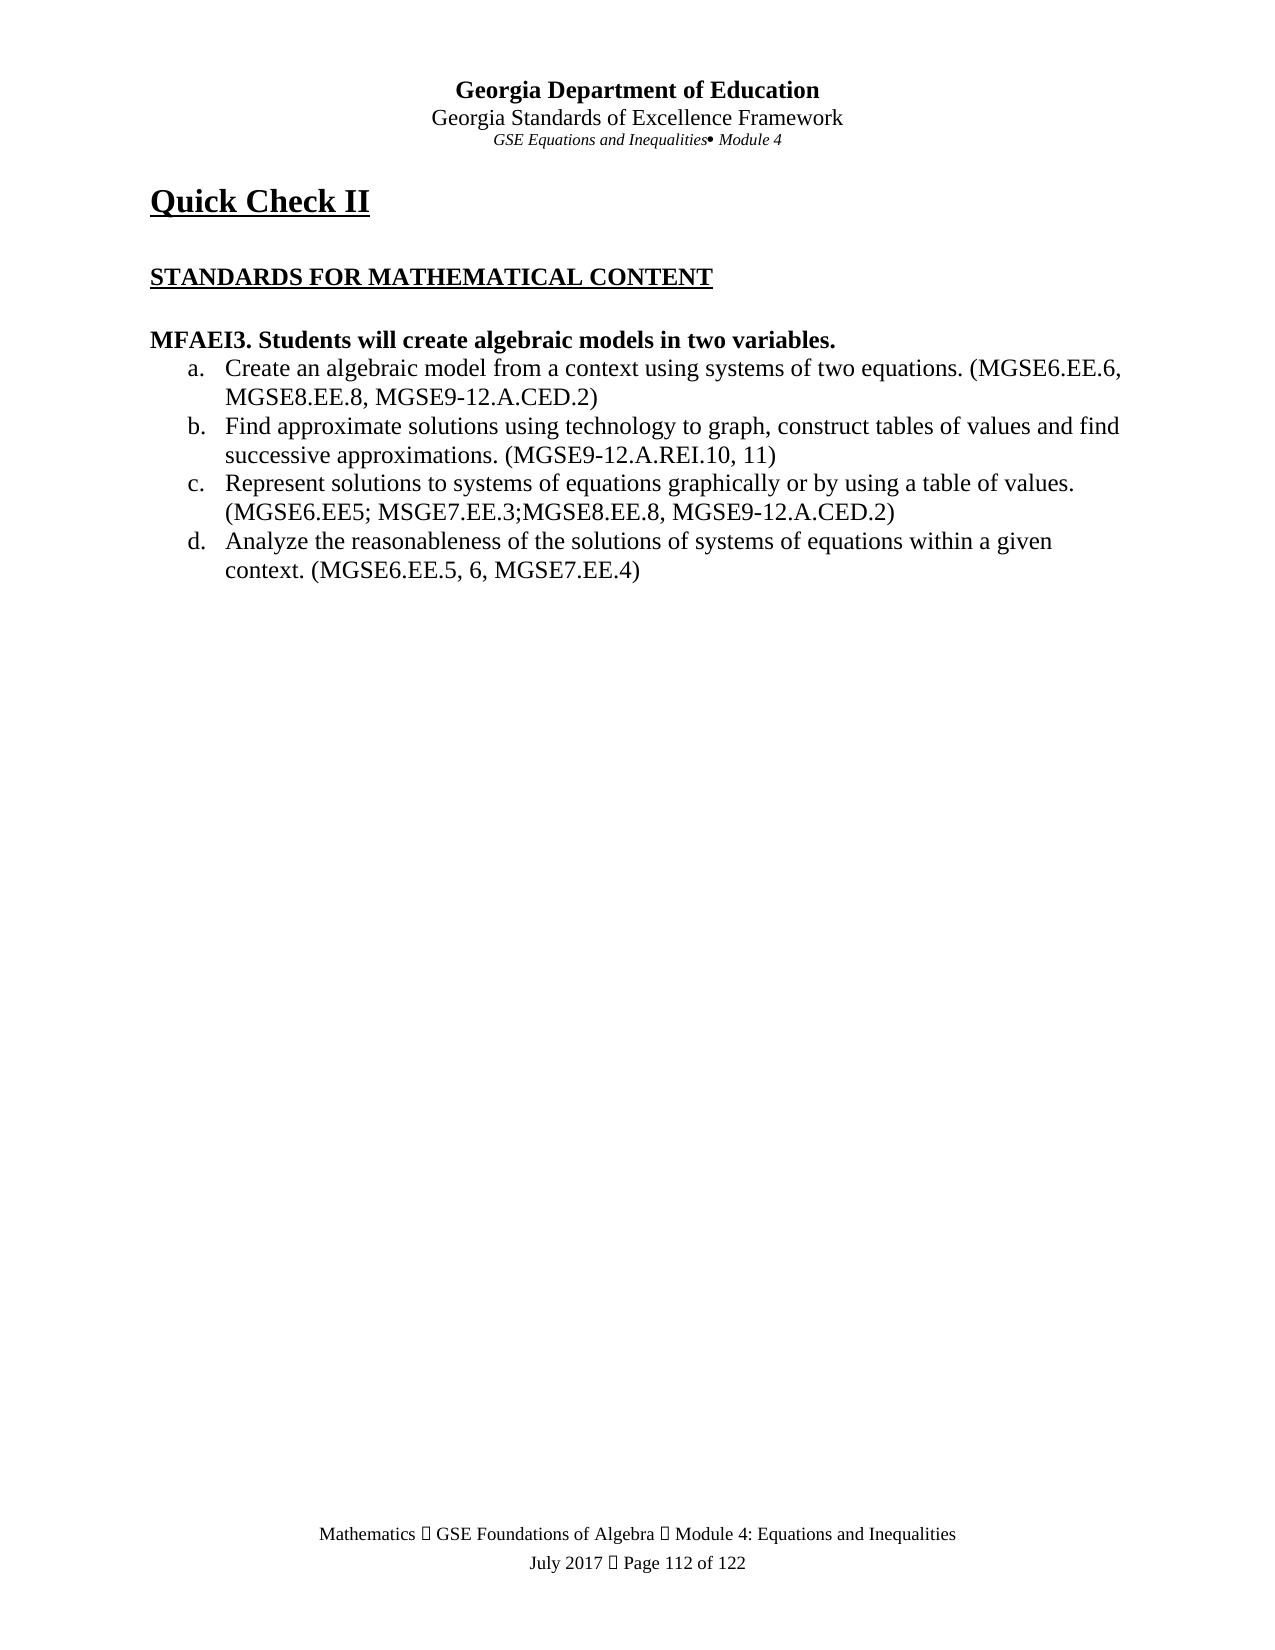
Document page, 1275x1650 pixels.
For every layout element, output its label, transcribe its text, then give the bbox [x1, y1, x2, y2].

text STANDARDS FOR MATHEMATICAL CONTENT [150, 262, 1125, 291]
list Represent solutions to systems of equations graphically or by using a table of values. (MGSE6.EE5; MSGE7.EE.3;MGSE8.EE.8, MGSE9-12.A.CED.2) [187, 468, 1125, 526]
list Create an algebraic model from a context using systems of two equations. (MGSE6.EE.6, MGSE8.EE.8, MGSE9-12.A.CED.2) [187, 353, 1125, 411]
text MFAEI3. Students will create algebraic models in two variables. [150, 325, 1125, 353]
list Analyze the reasonableness of the solutions of systems of equations within a given context. (MGSE6.EE.5, 6, MGSE7.EE.4) [187, 526, 1125, 583]
list Find approximate solutions using technology to graph, construct tables of values and find successive approximations. (MGSE9-12.A.REI.10, 11) [187, 411, 1125, 468]
text Quick Check II [150, 182, 1125, 220]
